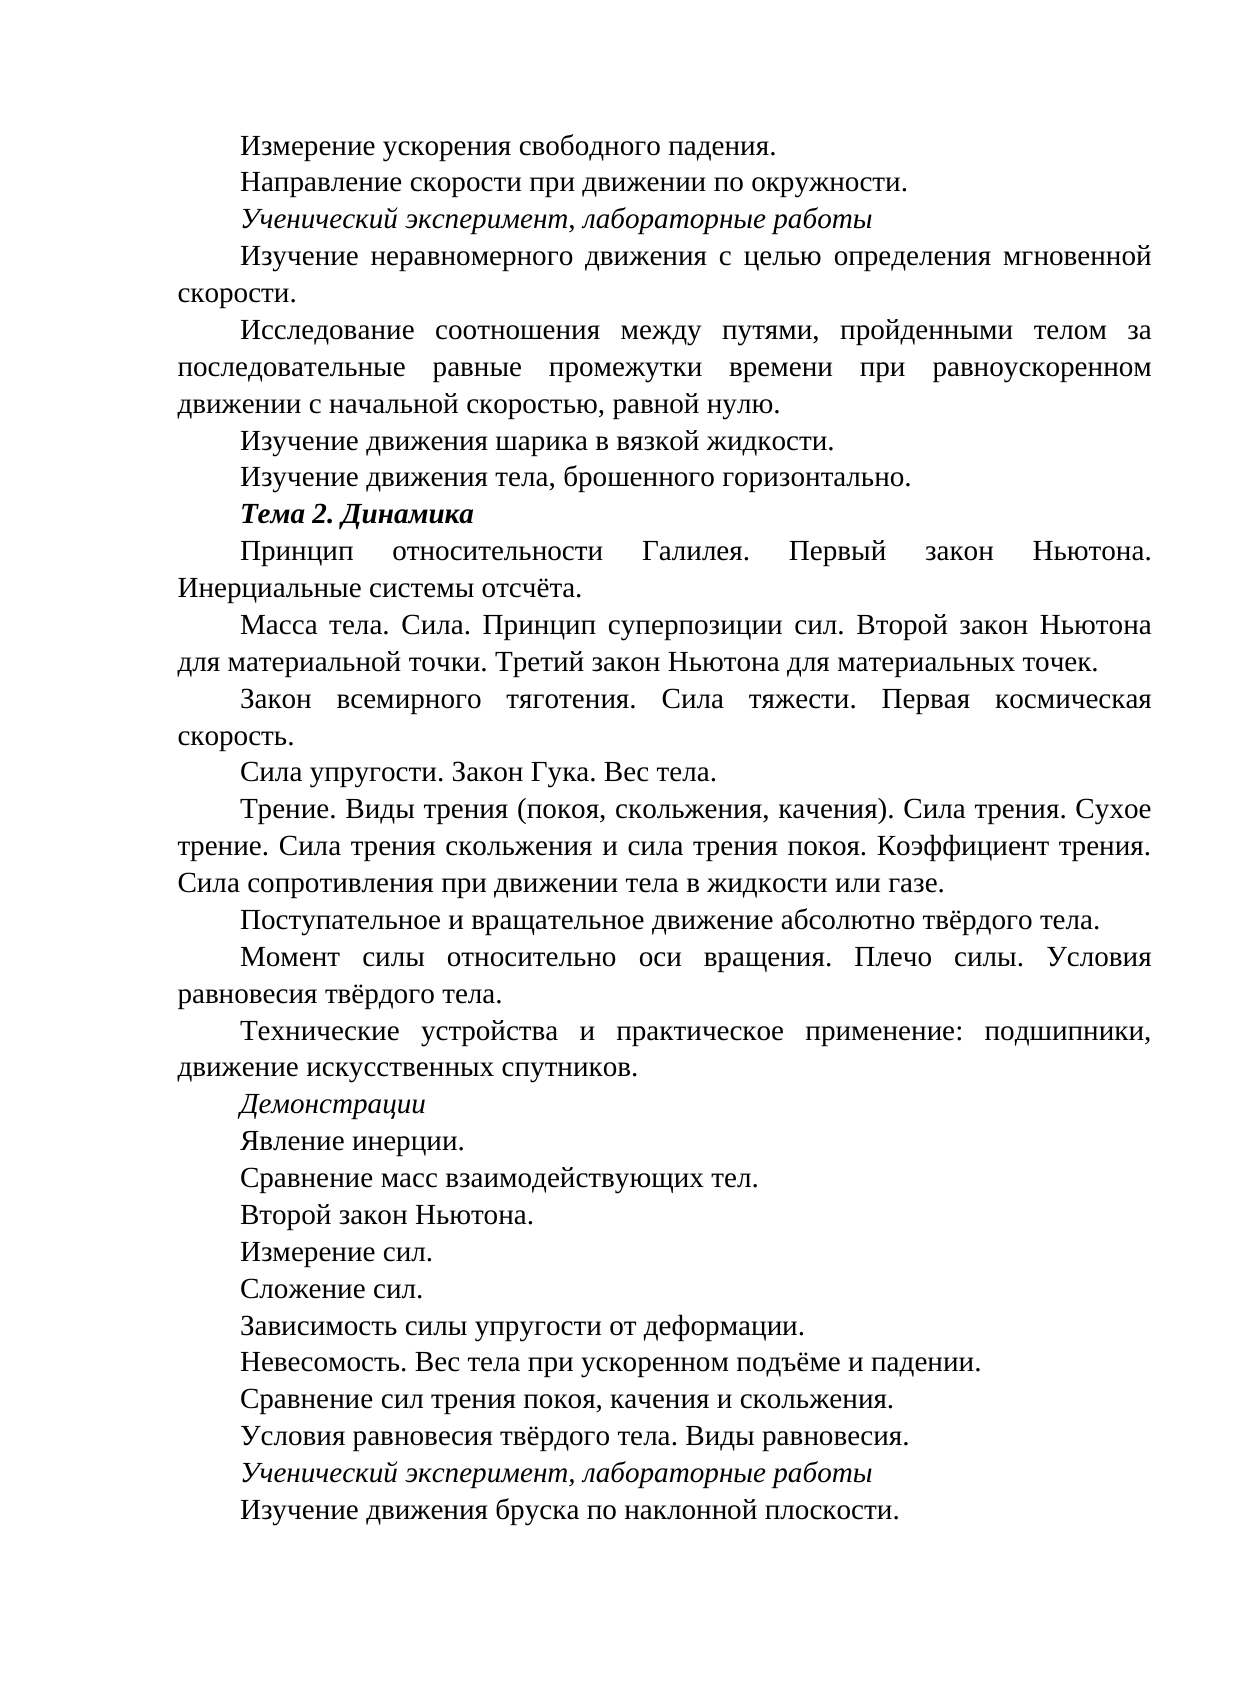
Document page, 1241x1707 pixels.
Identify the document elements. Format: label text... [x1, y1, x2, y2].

text Масса тела. Сила. Принцип суперпозиции сил. Второй закон Ньютона для материальной точки. Третий закон Ньютона для материальных точек. [177, 607, 1152, 677]
text Закон всемирного тяготения. Сила тяжести. Первая космическая скорость. [177, 681, 1152, 751]
text Направление скорости при движении по окружности. [177, 164, 1152, 198]
text Ученический эксперимент, лабораторные работы [177, 201, 1152, 235]
text Зависимость силы упругости от деформации. [177, 1308, 1152, 1341]
text Поступательное и вращательное движение абсолютно твёрдого тела. [177, 902, 1152, 936]
text Изучение движения тела, брошенного горизонтально. [177, 459, 1152, 493]
text Невесомость. Вес тела при ускоренном подъёме и падении. [177, 1344, 1152, 1378]
text Сила упругости. Закон Гука. Вес тела. [177, 754, 1152, 788]
text Измерение ускорения свободного падения. [177, 128, 1152, 161]
text Ученический эксперимент, лабораторные работы [177, 1455, 1152, 1489]
text Момент силы относительно оси вращения. Плечо силы. Условия равновесия твёрдого тела. [177, 939, 1152, 1009]
text Изучение неравномерного движения с целью определения мгновенной скорости. [177, 238, 1152, 309]
text Тема 2. Динамика [177, 496, 1152, 530]
text Трение. Виды трения (покоя, скольжения, качения). Сила трения. Сухое трение. Сила трения скольжения и сила трения покоя. Коэффициент трения. Сила сопротивления при движении тела в жидкости или газе. [177, 791, 1152, 899]
text Сравнение масс взаимодействующих тел. [177, 1160, 1152, 1194]
text Технические устройства и практическое применение: подшипники, движение искусственных спутников. [177, 1013, 1152, 1083]
text Измерение сил. [177, 1234, 1152, 1267]
text Второй закон Ньютона. [177, 1197, 1152, 1231]
text Условия равновесия твёрдого тела. Виды равновесия. [177, 1418, 1152, 1452]
text Изучение движения шарика в вязкой жидкости. [177, 423, 1152, 456]
text Изучение движения бруска по наклонной плоскости. [177, 1492, 1152, 1526]
text Исследование соотношения между путями, пройденными телом за последовательные равные промежутки времени при равноускоренном движении с начальной скоростью, равной нулю. [177, 312, 1152, 419]
text Явление инерции. [177, 1123, 1152, 1157]
text Демонстрации [177, 1086, 1152, 1120]
text Сравнение сил трения покоя, качения и скольжения. [177, 1381, 1152, 1415]
text Сложение сил. [177, 1271, 1152, 1304]
text Принцип относительности Галилея. Первый закон Ньютона. Инерциальные системы отсчёта. [177, 533, 1152, 604]
